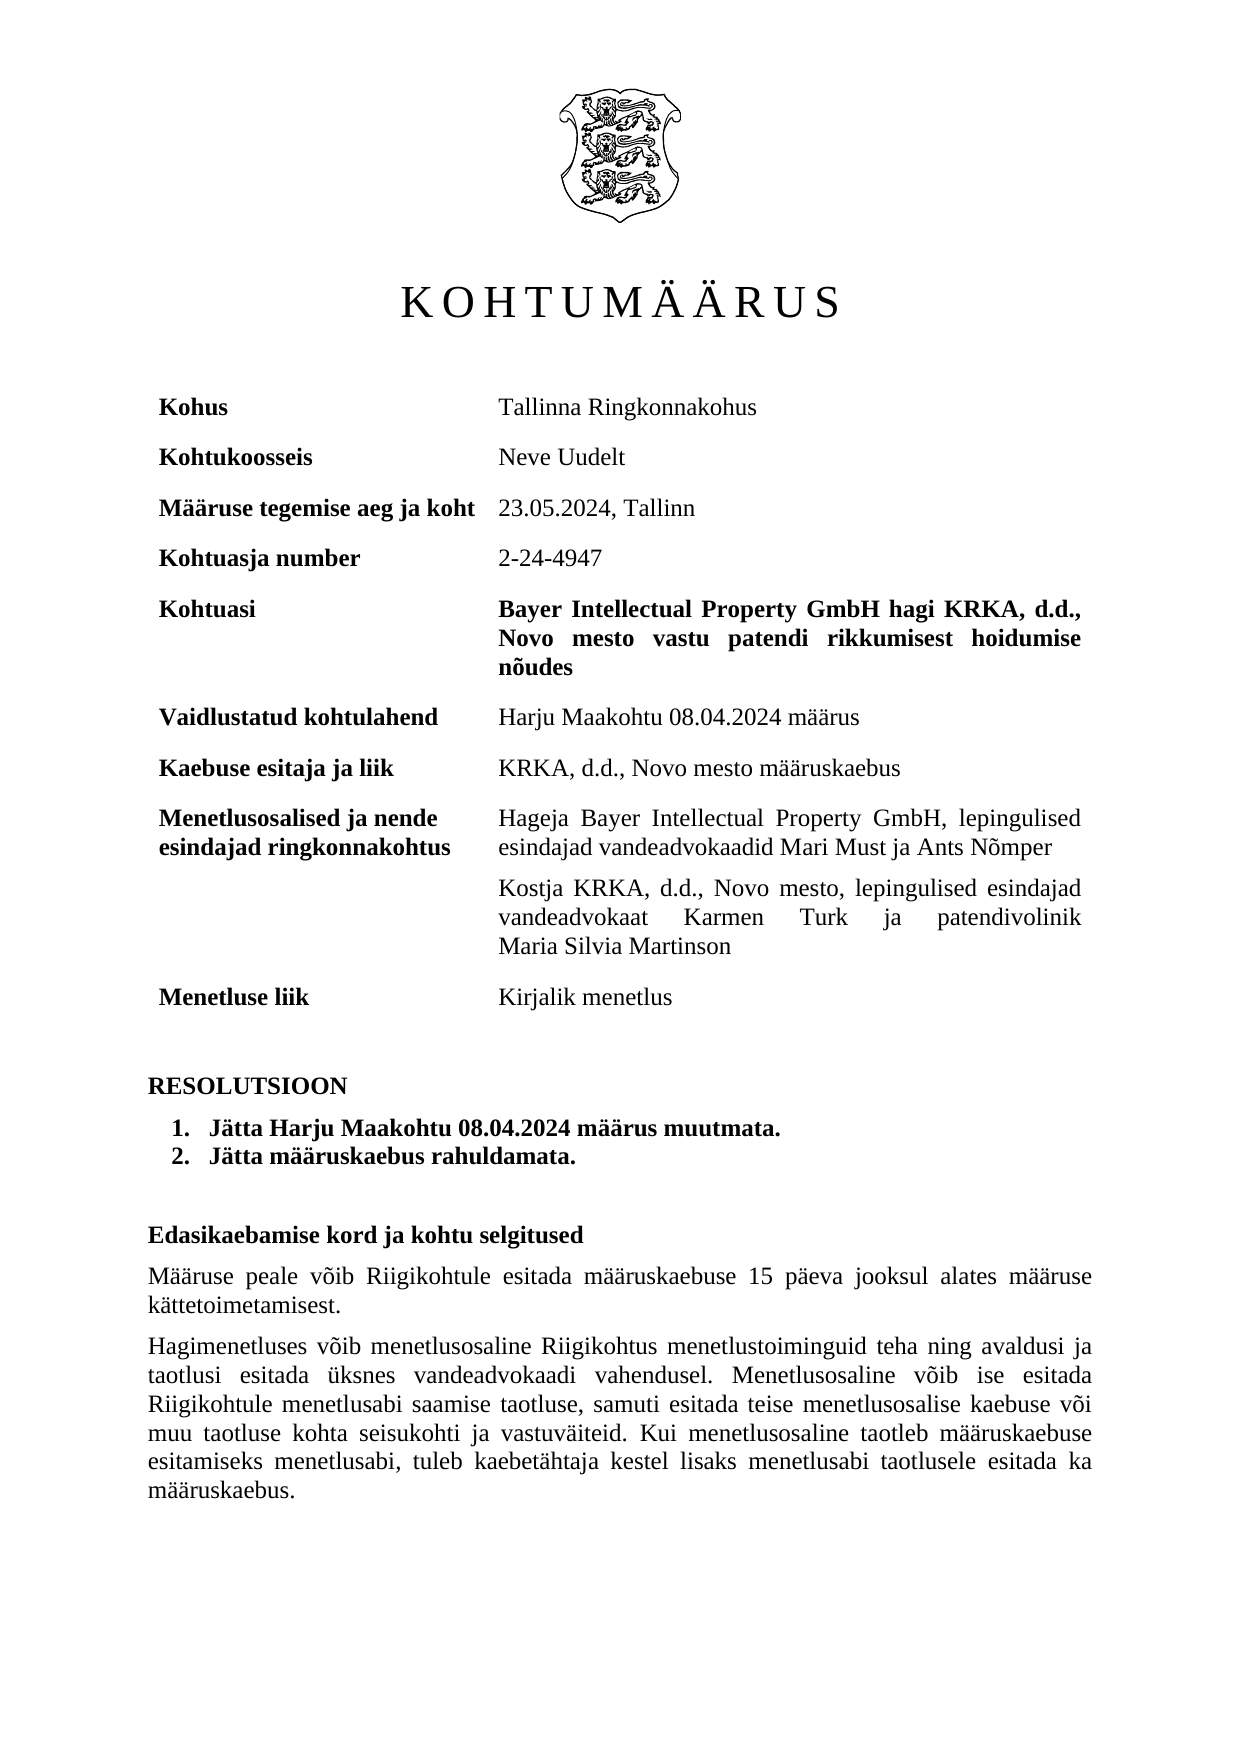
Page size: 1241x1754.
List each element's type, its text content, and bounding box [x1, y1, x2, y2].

table_cell Harju Maakohtu 08.04.2024 määrus [487, 691, 1093, 742]
table_header Kohus [148, 381, 487, 431]
table_cell Vaidlustatud kohtulahend [148, 691, 487, 742]
list Jätta määruskaebus rahuldamata. [171, 1141, 1093, 1170]
table_cell Kohtuasja number [148, 533, 487, 583]
table_cell Kaebuse esitaja ja liik [148, 742, 487, 793]
table_cell Kirjalik menetlus [487, 971, 1093, 1021]
text RESOLUTSIOON [148, 1071, 1093, 1100]
text Edasikaebamise kord ja kohtu selgitused [148, 1220, 1093, 1249]
table_cell Hageja Bayer Intellectual Property GmbH, lepingulised esindajad vandeadvokaadid Mari Must ja Ants Nõmper Kostja KRKA, d.d., Novo mesto, lepingulised esindajad vandeadvokaat Karmen Turk ja patendivolinik Maria Silvia Martinson [487, 793, 1093, 971]
text Määruse peale võib Riigikohtule esitada määruskaebuse 15 päeva jooksul alates määruse kättetoimetamisest. [148, 1261, 1093, 1319]
table_cell Neve Uudelt [487, 431, 1093, 482]
table_cell 23.05.2024, Tallinn [487, 482, 1093, 533]
table_cell Menetlusosalised ja nende esindajad ringkonnakohtus [148, 793, 487, 971]
table_cell Kohtuasi [148, 583, 487, 691]
table_cell 2-24-4947 [487, 533, 1093, 583]
table_cell Bayer Intellectual Property GmbH hagi KRKA, d.d., Novo mesto vastu patendi rikkumisest hoidumise nõudes [487, 583, 1093, 691]
table_cell Määruse tegemise aeg ja koht [148, 482, 487, 533]
table_cell KRKA, d.d., Novo mesto määruskaebus [487, 742, 1093, 793]
text Hagimenetluses võib menetlusosaline Riigikohtus menetlustoiminguid teha ning avaldusi ja taotlusi esitada üksnes vandeadvokaadi vahendusel. Menetlusosaline võib ise esitada Riigikohtule menetlusabi saamise taotluse, samuti esitada teise menetlusosalise kaebuse või muu taotluse kohta seisukohti ja vastuväiteid. Kui menetlusosaline taotleb määruskaebuse esitamiseks menetlusabi, tuleb kaebetähtaja kestel lisaks menetlusabi taotlusele esitada ka määruskaebus. [148, 1331, 1093, 1504]
table_cell Kohtukoosseis [148, 431, 487, 482]
list Jätta Harju Maakohtu 08.04.2024 määrus muutmata. [171, 1113, 1093, 1141]
table_header Tallinna Ringkonnakohus [487, 381, 1093, 431]
table_cell Menetluse liik [148, 971, 487, 1021]
